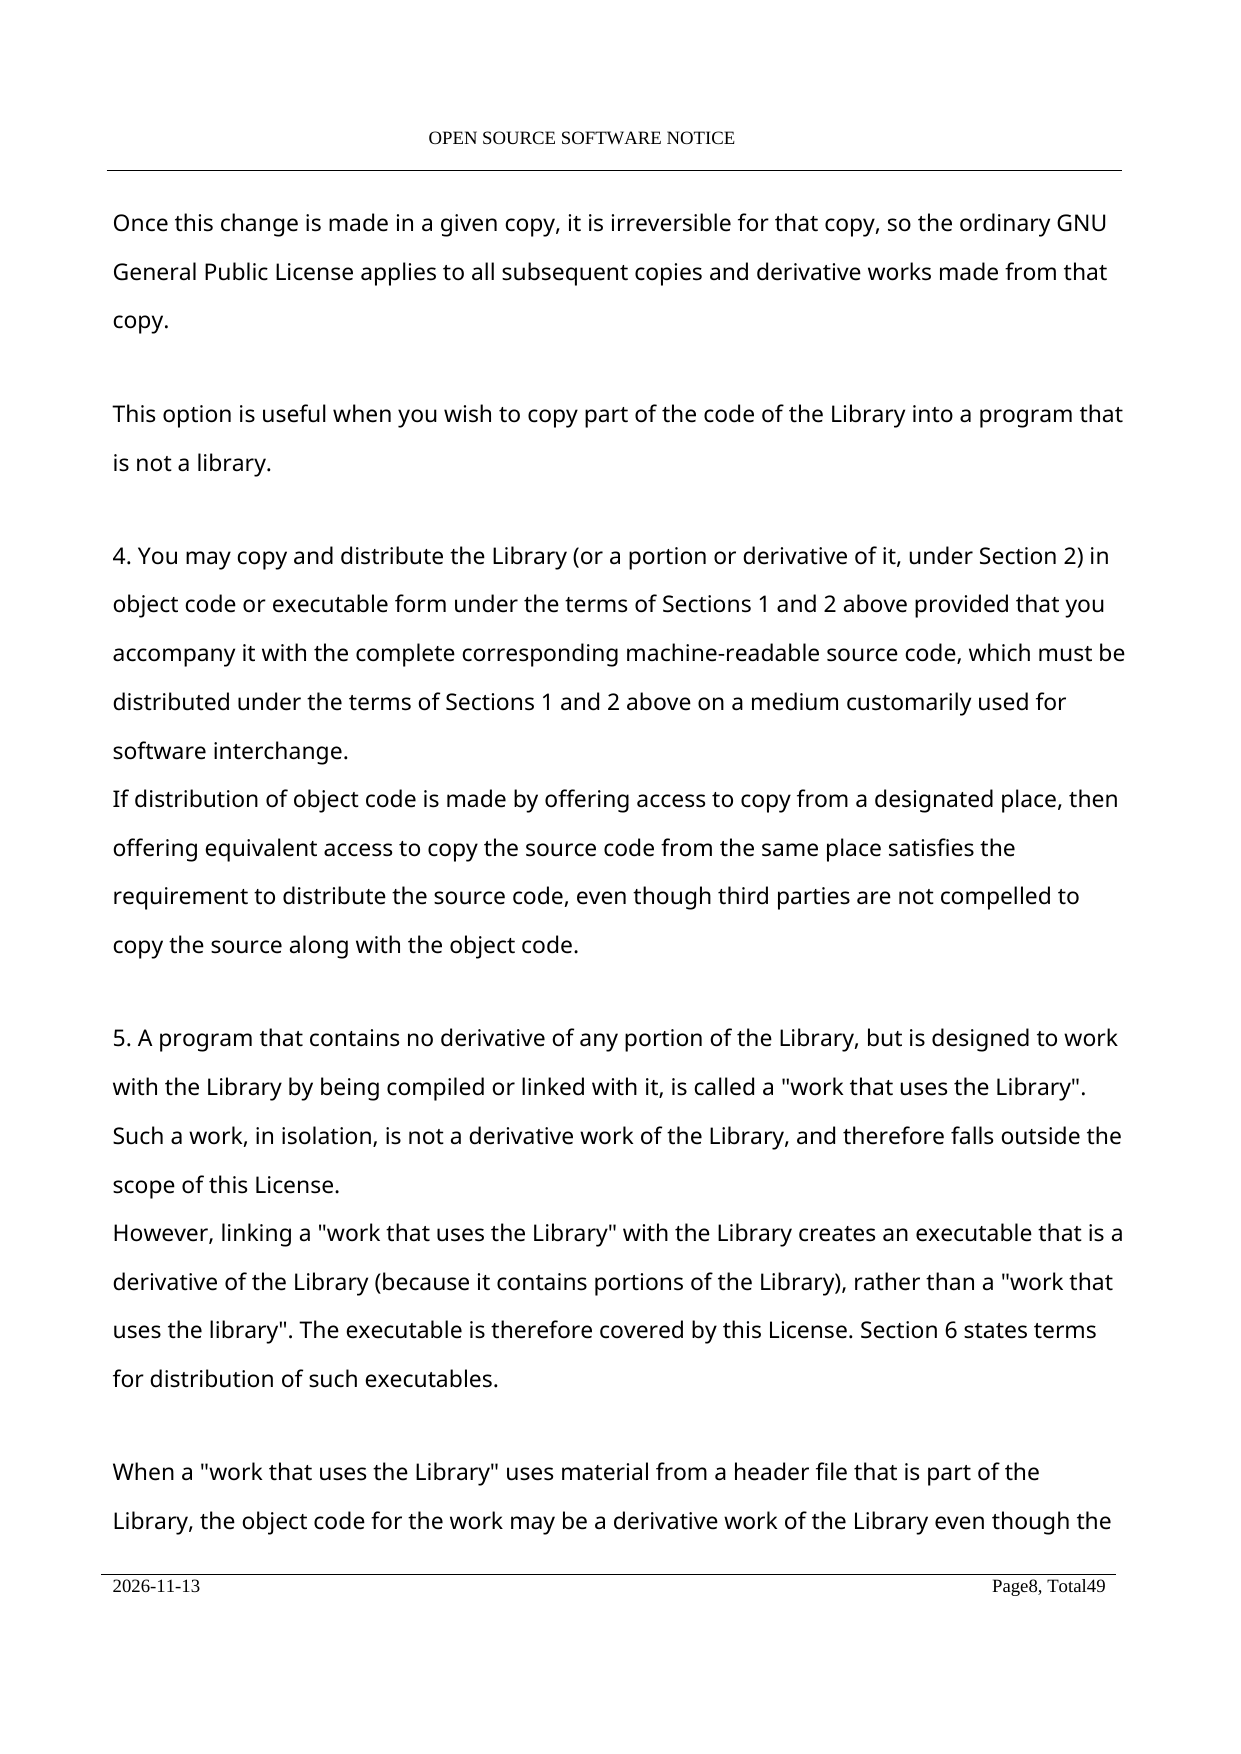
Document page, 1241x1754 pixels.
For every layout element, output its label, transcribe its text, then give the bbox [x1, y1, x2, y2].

text However, linking a "work that uses the Library" with the Library creates an executable that is a derivative of the Library (because it contains portions of the Library), rather than a "work that uses the library". The executable is therefore covered by this License. Section 6 states terms for distribution of such executables. [112, 1216, 1128, 1395]
text Once this change is made in a given copy, it is irreversible for that copy, so the ordinary GNU General Public License applies to all subsequent copies and derivative works made from that copy. [112, 206, 1128, 336]
text If distribution of object code is made by offering access to copy from a designated place, then offering equivalent access to copy the source code from the same place satisfies the requirement to distribute the source code, even though third parties are not compelled to copy the source along with the object code. [112, 782, 1128, 961]
text 4. You may copy and distribute the Library (or a portion or derivative of it, under Section 2) in object code or executable form under the terms of Sections 1 and 2 above provided that you accompany it with the complete corresponding machine-readable source code, which must be distributed under the terms of Sections 1 and 2 above on a medium customarily used for software interchange. [112, 539, 1128, 767]
text 5. A program that contains no derivative of any portion of the Library, but is designed to work with the Library by being compiled or linked with it, is called a "work that uses the Library". Such a work, in isolation, is not a derivative work of the Library, and therefore falls outside the scope of this License. [112, 1022, 1128, 1200]
text This option is useful when you wish to copy part of the code of the Library into a program that is not a library. [112, 397, 1128, 478]
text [112, 1456, 1128, 1537]
